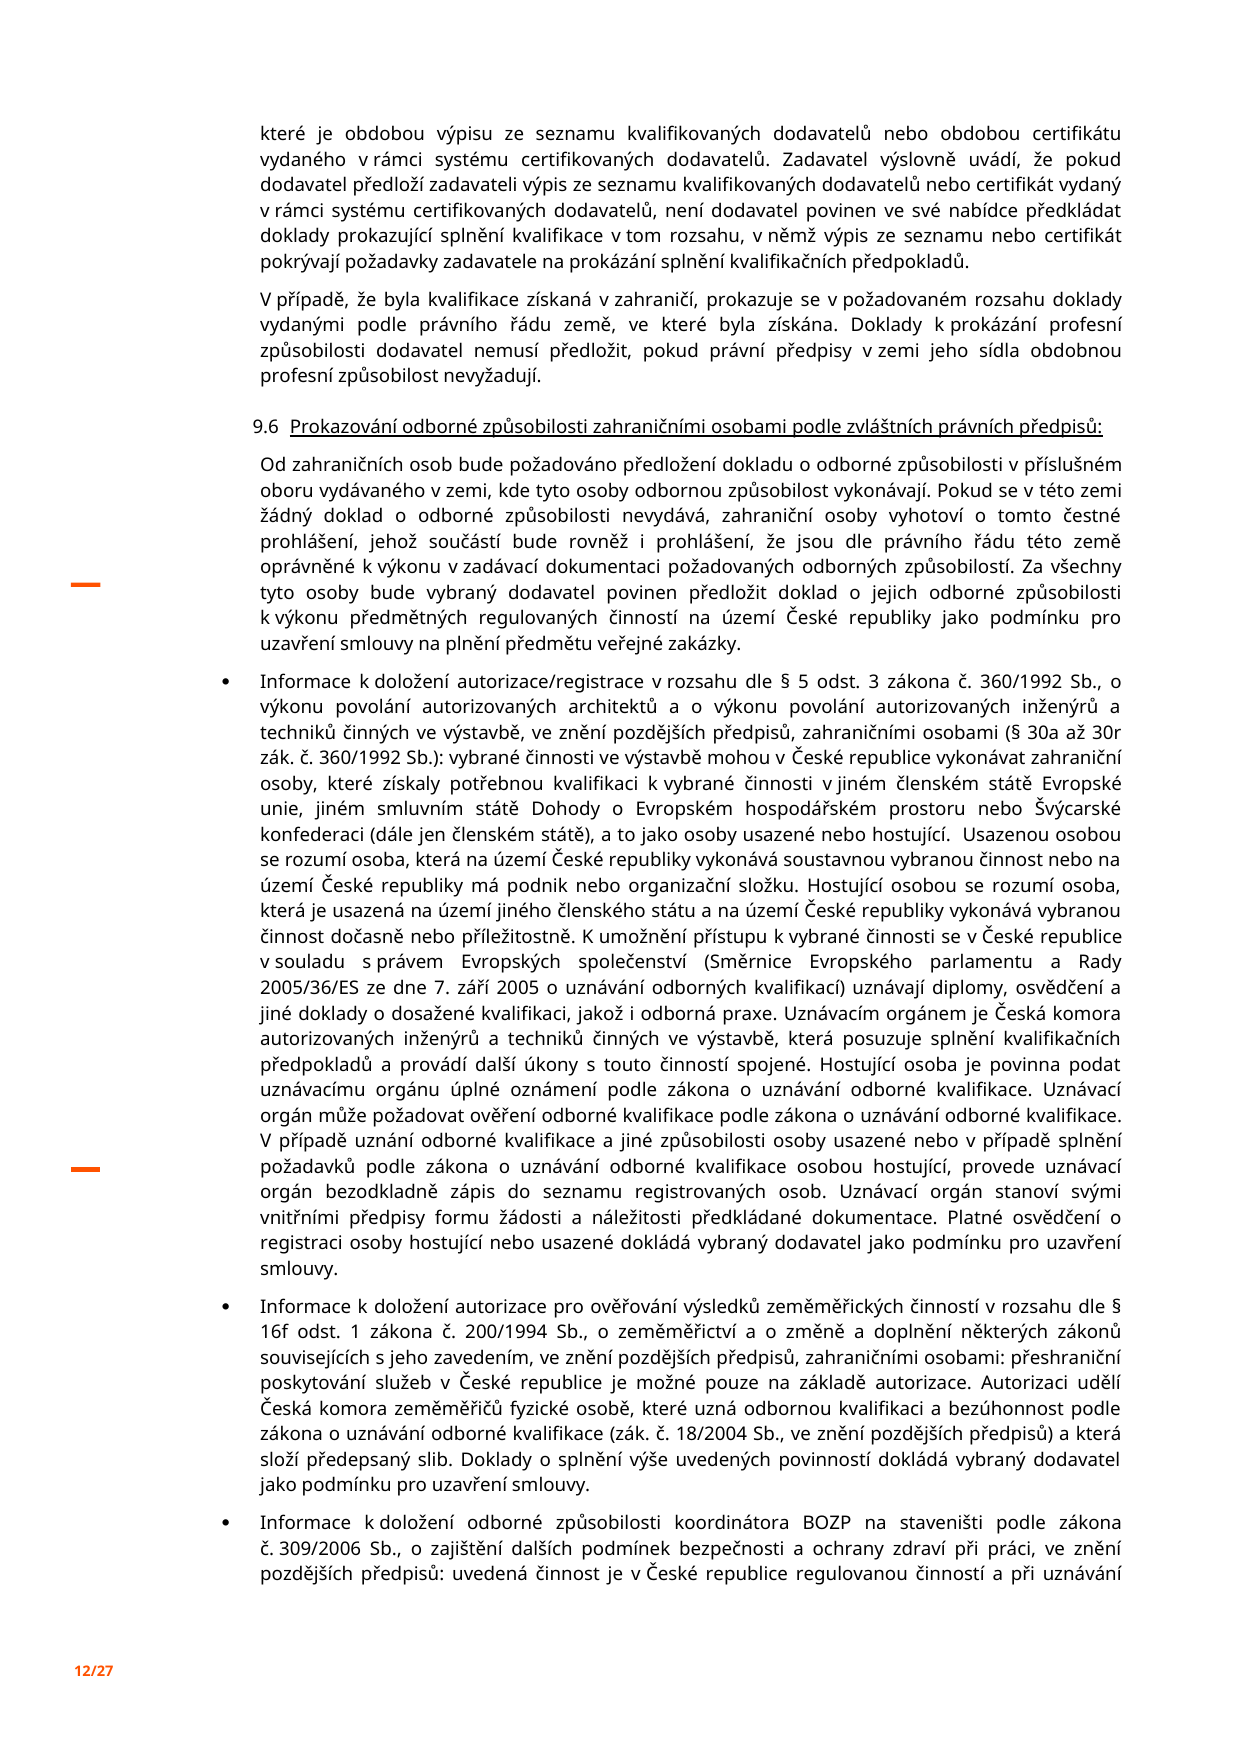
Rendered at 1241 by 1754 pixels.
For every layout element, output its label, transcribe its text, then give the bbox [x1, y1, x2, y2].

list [222, 1510, 1122, 1586]
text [260, 121, 1122, 274]
text V případě, že byla kvalifikace získaná v zahraničí, prokazuje se v požadovaném rozsahu doklady vydanými podle právního řádu země, ve které byla získána. Doklady k prokázání profesní způsobilosti dodavatel nemusí předložit, pokud právní předpisy v zemi jeho sídla obdobnou profesní způsobilost nevyžadují. [260, 286, 1122, 388]
text Od zahraničních osob bude požadováno předložení dokladu o odborné způsobilosti v příslušném oboru vydávaného v zemi, kde tyto osoby odbornou způsobilost vykonávají. Pokud se v této zemi žádný doklad o odborné způsobilosti nevydává, zahraniční osoby vyhotoví o tomto čestné prohlášení, jehož součástí bude rovněž i prohlášení, že jsou dle právního řádu této země oprávněné k výkonu v zadávací dokumentaci požadovaných odborných způsobilostí. Za všechny tyto osoby bude vybraný dodavatel povinen předložit doklad o jejich odborné způsobilosti k výkonu předmětných regulovaných činností na území České republiky jako podmínku pro uzavření smlouvy na plnění předmětu veřejné zakázky. [260, 451, 1122, 656]
list Prokazování odborné způsobilosti zahraničními osobami podle zvláštních právních předpisů: [252, 413, 1122, 439]
list Informace k doložení autorizace pro ověřování výsledků zeměměřických činností v rozsahu dle § 16f odst. 1 zákona č. 200/1994 Sb., o zeměměřictví a o změně a doplnění některých zákonů souvisejících s jeho zavedením, ve znění pozdějších předpisů, zahraničními osobami: přeshraniční poskytování služeb v České republice je možné pouze na základě autorizace. Autorizaci udělí Česká komora zeměměřičů fyzické osobě, které uzná odbornou kvalifikaci a bezúhonnost podle zákona o uznávání odborné kvalifikace (zák. č. 18/2004 Sb., ve znění pozdějších předpisů) a která složí předepsaný slib. Doklady o splnění výše uvedených povinností dokládá vybraný dodavatel jako podmínku pro uzavření smlouvy. [222, 1293, 1122, 1497]
list Informace k doložení autorizace/registrace v rozsahu dle § 5 odst. 3 zákona č. 360/1992 Sb., o výkonu povolání autorizovaných architektů a o výkonu povolání autorizovaných inženýrů a techniků činných ve výstavbě, ve znění pozdějších předpisů, zahraničními osobami (§ 30a až 30r zák. č. 360/1992 Sb.): vybrané činnosti ve výstavbě mohou v České republice vykonávat zahraniční osoby, které získaly potřebnou kvalifikaci k vybrané činnosti v jiném členském státě Evropské unie, jiném smluvním státě Dohody o Evropském hospodářském prostoru nebo Švýcarské konfederaci (dále jen členském státě), a to jako osoby usazené nebo hostující. Usazenou osobou se rozumí osoba, která na území České republiky vykonává soustavnou vybranou činnost nebo na území České republiky má podnik nebo organizační složku. Hostující osobou se rozumí osoba, která je usazená na území jiného členského státu a na území České republiky vykonává vybranou činnost dočasně nebo příležitostně. K umožnění přístupu k vybrané činnosti se v České republice v souladu s právem Evropských společenství (Směrnice Evropského parlamentu a Rady 2005/36/ES ze dne 7. září 2005 o uznávání odborných kvalifikací) uznávají diplomy, osvědčení a jiné doklady o dosažené kvalifikaci, jakož i odborná praxe. Uznávacím orgánem je Česká komora autorizovaných inženýrů a techniků činných ve výstavbě, která posuzuje splnění kvalifikačních předpokladů a provádí další úkony s touto činností spojené. Hostující osoba je povinna podat uznávacímu orgánu úplné oznámení podle zákona o uznávání odborné kvalifikace. Uznávací orgán může požadovat ověření odborné kvalifikace podle zákona o uznávání odborné kvalifikace. V případě uznání odborné kvalifikace a jiné způsobilosti osoby usazené nebo v případě splnění požadavků podle zákona o uznávání odborné kvalifikace osobou hostující, provede uznávací orgán bezodkladně zápis do seznamu registrovaných osob. Uznávací orgán stanoví svými vnitřními předpisy formu žádosti a náležitosti předkládané dokumentace. Platné osvědčení o registraci osoby hostující nebo usazené dokládá vybraný dodavatel jako podmínku pro uzavření smlouvy. [222, 668, 1122, 1281]
